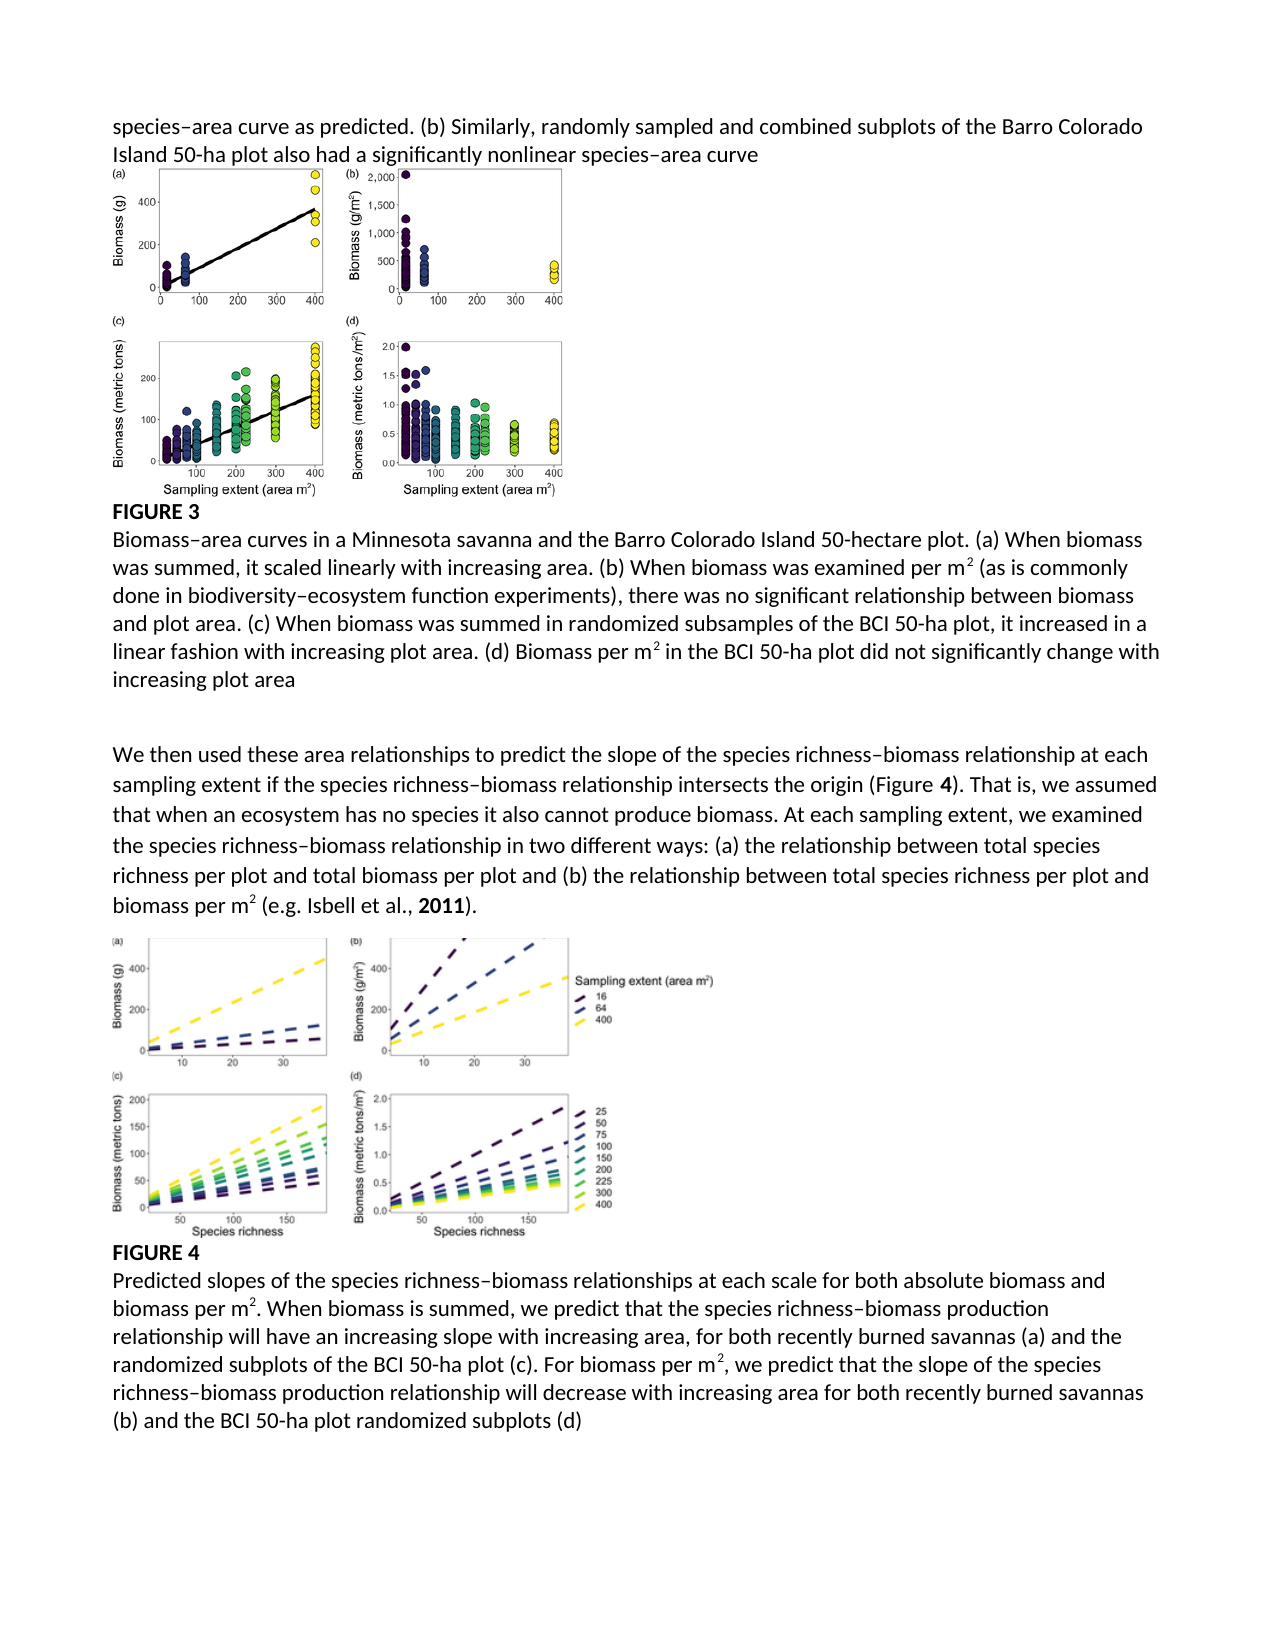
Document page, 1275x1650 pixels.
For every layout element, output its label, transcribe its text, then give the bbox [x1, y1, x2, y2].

picture [112, 168, 563, 497]
text FIGURE 3 [112, 497, 1162, 525]
text Biomass–area curves in a Minnesota savanna and the Barro Colorado Island 50-hectare plot. (a) When biomass was summed, it scaled linearly with increasing area. (b) When biomass was examined per m2 (as is commonly done in biodiversity–ecosystem function experiments), there was no significant relationship between biomass and plot area. (c) When biomass was summed in randomized subsamples of the BCI 50-ha plot, it increased in a linear fashion with increasing plot area. (d) Biomass per m2 in the BCI 50-ha plot did not significantly change with increasing plot area [112, 525, 1162, 693]
text FIGURE 4 [112, 1238, 1162, 1266]
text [112, 112, 1162, 168]
picture [112, 938, 713, 1238]
text We then used these area relationships to predict the slope of the species richness–biomass relationship at each sampling extent if the species richness–biomass relationship intersects the origin (Figure 4). That is, we assumed that when an ecosystem has no species it also cannot produce biomass. At each sampling extent, we examined the species richness–biomass relationship in two different ways: (a) the relationship between total species richness per plot and total biomass per plot and (b) the relationship between total species richness per plot and biomass per m2 (e.g. Isbell et al., 2011). [112, 740, 1162, 919]
text Predicted slopes of the species richness–biomass relationships at each scale for both absolute biomass and biomass per m2. When biomass is summed, we predict that the species richness–biomass production relationship will have an increasing slope with increasing area, for both recently burned savannas (a) and the randomized subplots of the BCI 50-ha plot (c). For biomass per m2, we predict that the slope of the species richness–biomass production relationship will decrease with increasing area for both recently burned savannas (b) and the BCI 50-ha plot randomized subplots (d) [112, 1266, 1162, 1434]
